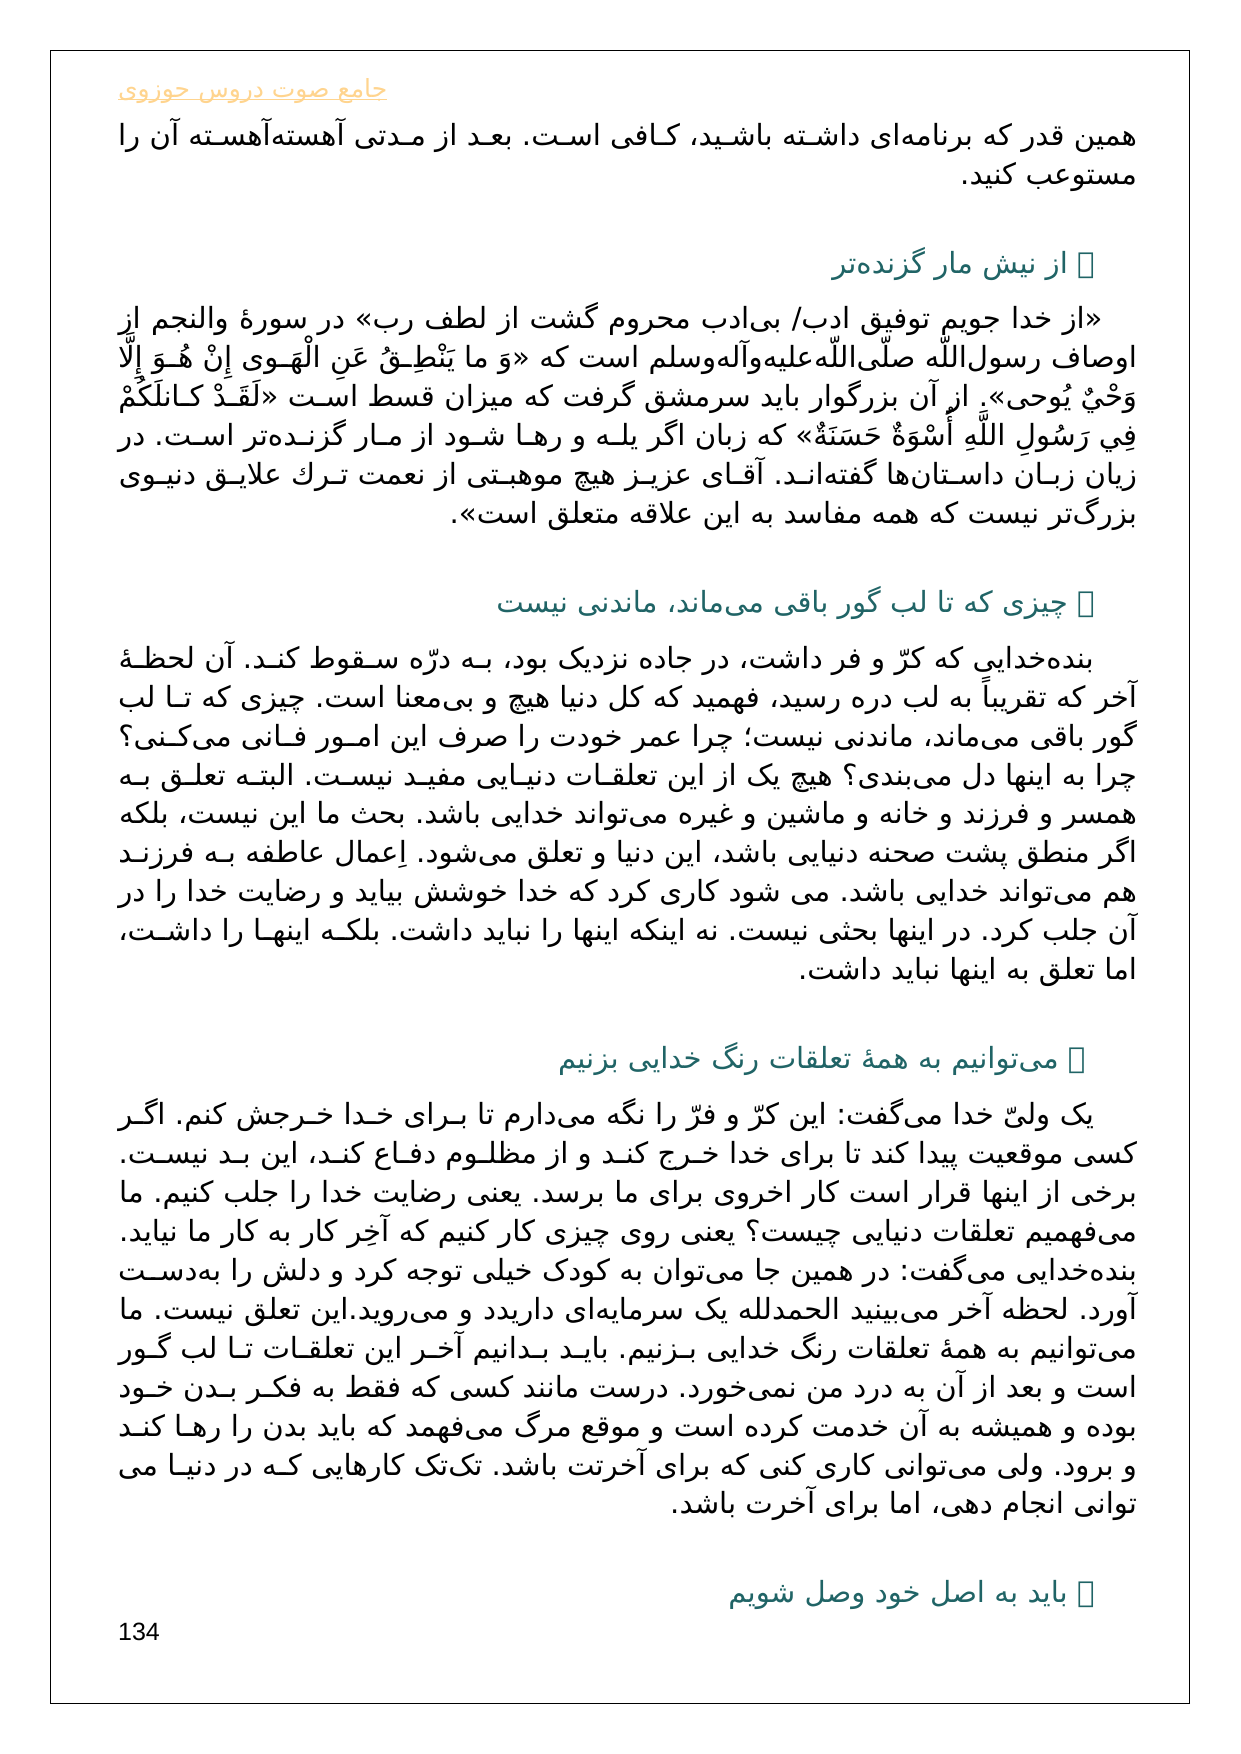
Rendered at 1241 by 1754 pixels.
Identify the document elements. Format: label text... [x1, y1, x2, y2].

text 🔵 از نیش مار گزنده‌تر [118, 246, 1119, 280]
text 🔵 باید به اصل خود وصل شویم [118, 1576, 1119, 1610]
text 🔵 می‌توانیم به همۀ تعلقات رنگ خدایی بزنیم [118, 1042, 1119, 1076]
text بنده‌خدایی که کرّ و فر داشت، در جاده نزدیک بود، به درّه سقوط کند. آن لحظۀ آخر که تقریباً به لب دره رسید، فهمید که کل دنیا هیچ و بی‌معنا است. چیزی که تا لب گور باقی می‌ماند، ماندنی نیست؛ چرا عمر خودت را صرف این امور فانی می‌کنی؟ چرا به اینها دل می‌بندی؟ هیچ یک از این تعلقات دنیایی مفید نیست. البته تعلق به همسر و فرزند و خانه و ماشین و غیره می‌تواند خدایی باشد. بحث ما این نیست، بلکه اگر منطق پشت صحنه دنیایی باشد، این دنیا و تعلق می‌شود. اِعمال عاطفه به فرزند هم می‌تواند خدایی باشد. می شود کاری کرد که خدا خوشش بیاید و رضایت خدا را در آن جلب کرد. در اینها بحثی نیست. نه اینکه اینها را نباید داشت. بلکه اینها را داشت، اما تعلق به اینها نباید داشت. [118, 641, 1137, 987]
text 🔵 چیزی که تا لب گور باقی می‌ماند، ماندنی نیست [118, 585, 1119, 619]
text یک ولیّ خدا می‌گفت: این کرّ و فرّ را نگه می‌دارم تا برای خدا خرجش کنم. اگر کسی موقعیت پیدا کند تا برای خدا خرج کند و از مظلوم دفاع کند، این بد نیست. برخی از اینها قرار است کار اخروی برای ما برسد. یعنی رضایت خدا را جلب کنیم. ما می‌فهمیم تعلقات دنیایی چیست؟ یعنی روی چیزی کار کنیم که آخِر کار به کار ما نیاید. بنده‌خدایی می‌گفت: در همین جا می‌توان به کودک خیلی توجه کرد و دلش را به‌دست آورد. لحظه آخر می‌بینید الحمدلله یک سرمایه‌ای داریدد و می‌روید.این تعلق نیست. ما می‌توانیم به همۀ تعلقات رنگ خدایی بزنیم. باید بدانیم آخر این تعلقات تا لب گور است و بعد از آن به درد من نمی‌خورد. درست مانند کسی که فقط به فکر بدن خود بوده و همیشه به آن خدمت کرده است و موقع مرگ می‌فهمد که باید بدن را رها کند و برود. ولی می‌توانی کاری کنی که برای آخرتت باشد. تک‌تک کارهایی که در دنیا می توانی انجام دهی، اما برای آخرت باشد. [118, 1097, 1137, 1521]
text «از خدا جويم توفيق ادب/‏ بى‌‏ادب محروم گشت از لطف رب‏» در سورۀ والنجم از اوصاف رسول‌اللّه صلّى‌اللّه‌عليه‌وآله‌وسلم است كه «وَ ما يَنْطِقُ عَنِ الْهَوى‏ إِنْ هُوَ إِلَّا وَحْيٌ يُوحى»‏. از آن بزرگوار بايد سرمشق گرفت كه ميزان قسط است‏ «لَقَدْ كان‏لَكُمْ فِي رَسُولِ اللَّهِ أُسْوَةٌ حَسَنَةٌ» كه زبان اگر يله و رها شود از مار گزنده‌‏تر است. در زيان زبان داستان‏‌ها گفته‌‏اند. آقاى عزيز هيچ موهبتى از نعمت ترك علايق دنيوى بزرگ‌تر نيست كه همه مفاسد به اين علاقه متعلق است». [118, 302, 1137, 530]
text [118, 118, 1137, 191]
